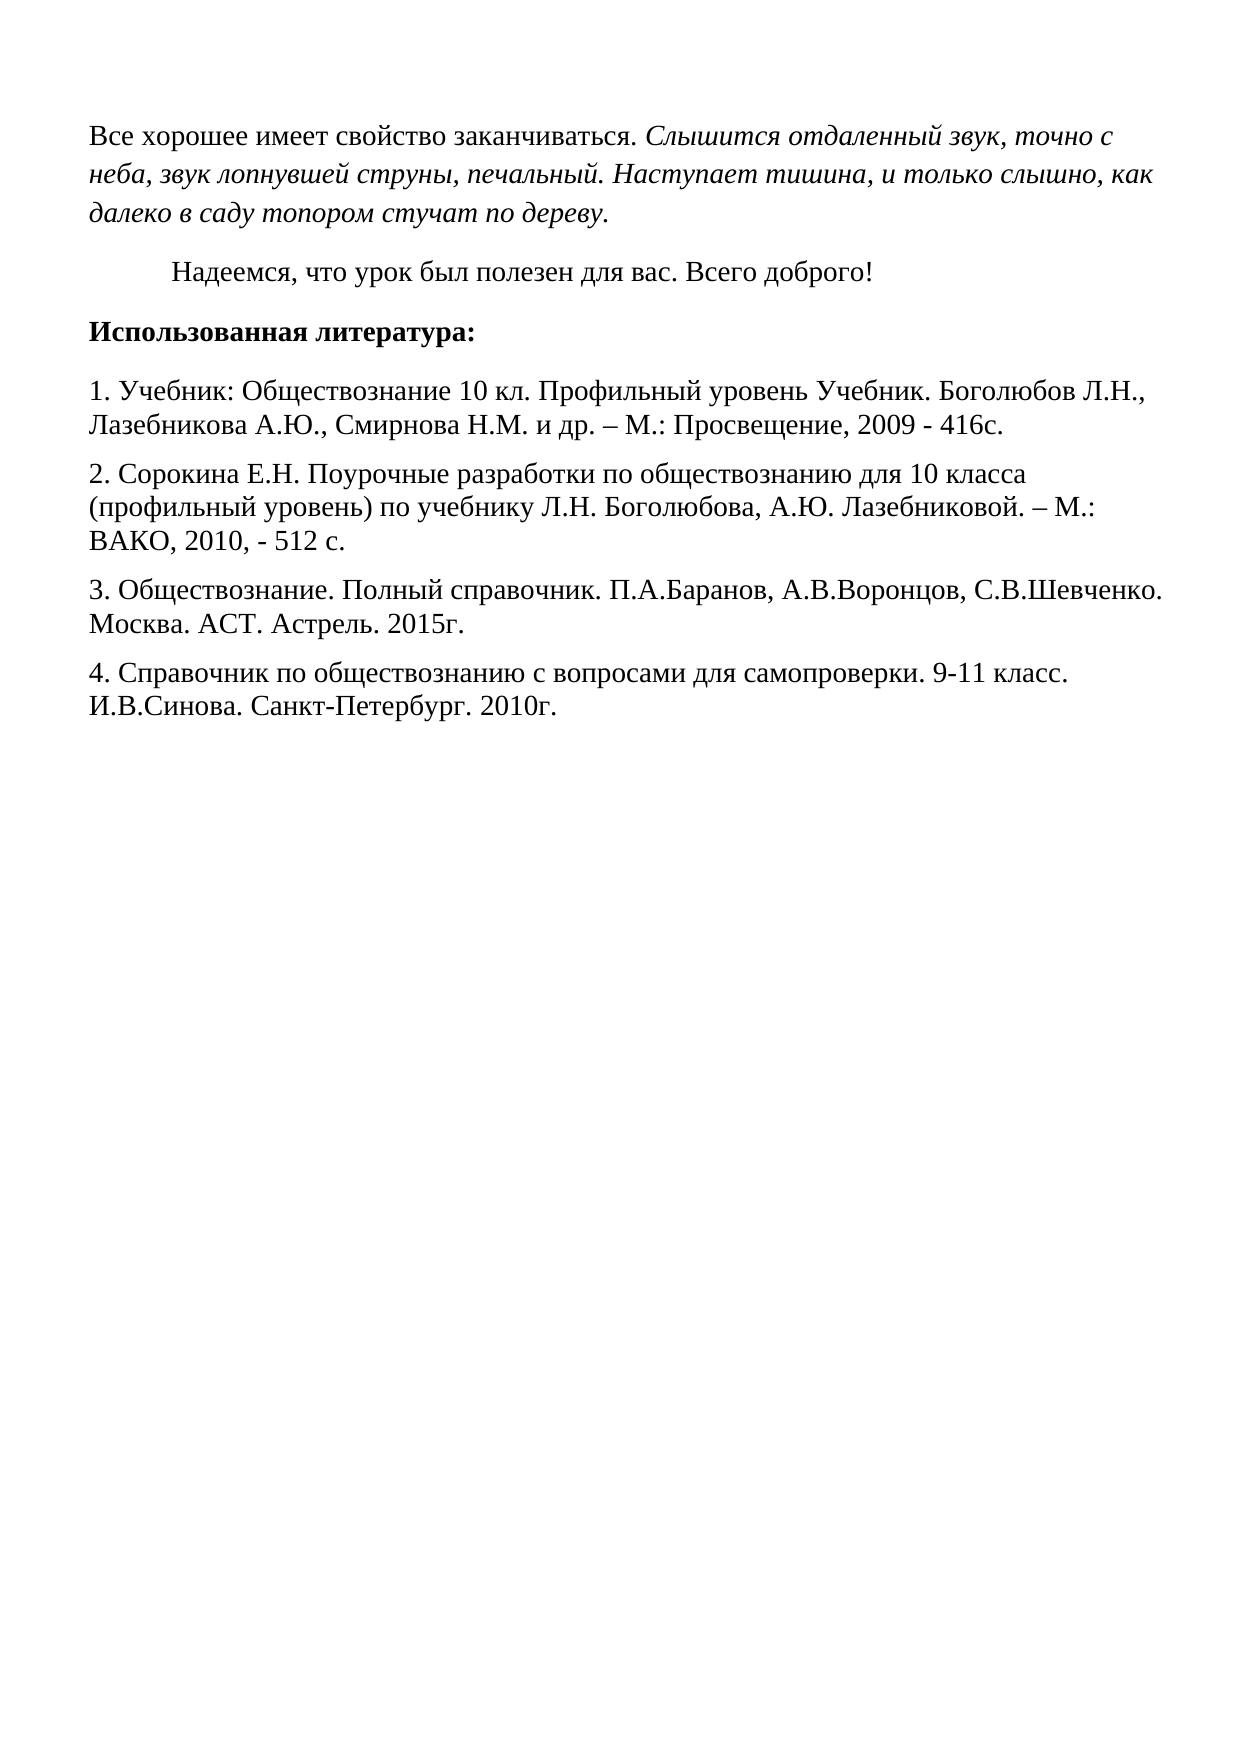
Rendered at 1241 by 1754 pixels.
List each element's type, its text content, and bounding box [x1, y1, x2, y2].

text 1. Учебник: Обществознание 10 кл. Профильный уровень Учебник. Боголюбов Л.Н., Лазебникова А.Ю., Смирнова Н.М. и др. – М.: Просвещение, 2009 - 416с. [89, 373, 1181, 440]
text Все хорошее имеет свойство заканчиваться. Слышится отдаленный звук, точно с неба, звук лопнувшей струны, печальный. Наступает тишина, и только слышно, как далеко в саду топором стучат по дереву. [89, 118, 1181, 229]
text 4. Справочник по обществознанию с вопросами для самопроверки. 9-11 класс. И.В.Синова. Санкт-Петербург. 2010г. [89, 655, 1181, 722]
text 3. Обществознание. Полный справочник. П.А.Баранов, А.В.Воронцов, С.В.Шевченко. Москва. АСТ. Астрель. 2015г. [89, 572, 1181, 639]
text Использованная литература: [89, 314, 1181, 347]
list Надеемся, что урок был полезен для вас. Всего доброго! [164, 254, 1181, 288]
text 2. Сорокина Е.Н. Поурочные разработки по обществознанию для 10 класса (профильный уровень) по учебнику Л.Н. Боголюбова, А.Ю. Лазебниковой. – М.: ВАКО, 2010, - 512 с. [89, 456, 1181, 557]
